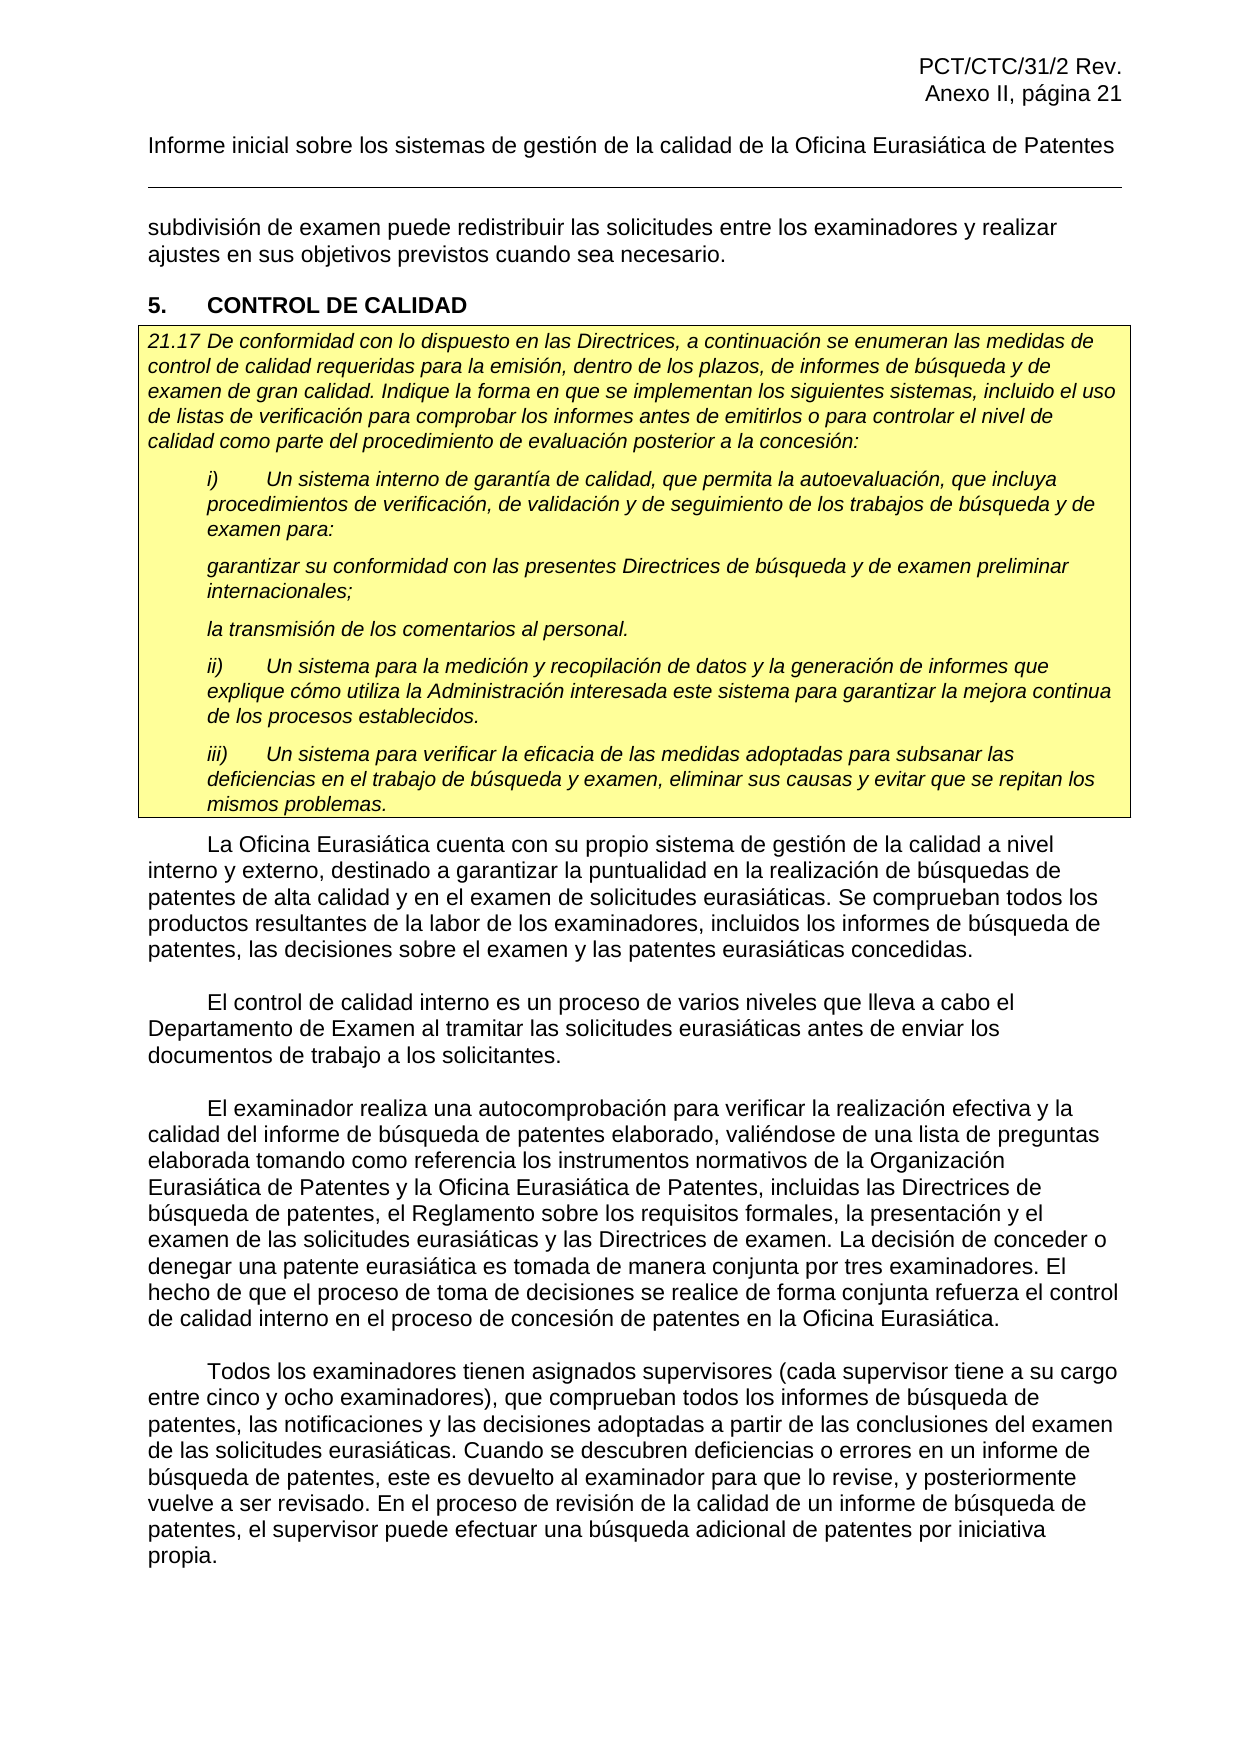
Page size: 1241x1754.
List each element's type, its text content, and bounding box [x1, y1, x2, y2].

text iii) Un sistema para verificar la eficacia de las medidas adoptadas para subsanar las deficiencias en el trabajo de búsqueda y examen, eliminar sus causas y evitar que se repitan los mismos problemas. [139, 737, 1130, 817]
text ii) Un sistema para la medición y recopilación de datos y la generación de informes que explique cómo utiliza la Administración interesada este sistema para garantizar la mejora continua de los procesos establecidos. [139, 650, 1130, 728]
text la transmisión de los comentarios al personal. [139, 612, 1130, 640]
text El control de calidad interno es un proceso de varios niveles que lleva a cabo el Departamento de Examen al tramitar las solicitudes eurasiáticas antes de enviar los documentos de trabajo a los solicitantes. [148, 989, 1122, 1068]
text Todos los examinadores tienen asignados supervisores (cada supervisor tiene a su cargo entre cinco y ocho examinadores), que comprueban todos los informes de búsqueda de patentes, las notificaciones y las decisiones adoptadas a partir de las conclusiones del examen de las solicitudes eurasiáticas. Cuando se descubren deficiencias o errores en un informe de búsqueda de patentes, este es devuelto al examinador para que lo revise, y posteriormente vuelve a ser revisado. En el proceso de revisión de la calidad de un informe de búsqueda de patentes, el supervisor puede efectuar una búsqueda adicional de patentes por iniciativa propia. [148, 1358, 1122, 1569]
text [148, 214, 1122, 267]
subtitle 5. CONTROL DE CALIDAD [148, 292, 1122, 318]
text i) Un sistema interno de garantía de calidad, que permita la autoevaluación, que incluya procedimientos de verificación, de validación y de seguimiento de los trabajos de búsqueda y de examen para: [139, 462, 1130, 540]
text El examinador realiza una autocomprobación para verificar la realización efectiva y la calidad del informe de búsqueda de patentes elaborado, valiéndose de una lista de preguntas elaborada tomando como referencia los instrumentos normativos de la Organización Eurasiática de Patentes y la Oficina Eurasiática de Patentes, incluidas las Directrices de búsqueda de patentes, el Reglamento sobre los requisitos formales, la presentación y el examen de las solicitudes eurasiáticas y las Directrices de examen. La decisión de conceder o denegar una patente eurasiática es tomada de manera conjunta por tres examinadores. El hecho de que el proceso de toma de decisiones se realice de forma conjunta refuerza el control de calidad interno en el proceso de concesión de patentes en la Oficina Eurasiática. [148, 1094, 1122, 1332]
text garantizar su conformidad con las presentes Directrices de búsqueda y de examen preliminar internacionales; [139, 550, 1130, 603]
text 21.17 De conformidad con lo dispuesto en las Directrices, a continuación se enumeran las medidas de control de calidad requeridas para la emisión, dentro de los plazos, de informes de búsqueda y de examen de gran calidad. Indique la forma en que se implementan los siguientes sistemas, incluido el uso de listas de verificación para comprobar los informes antes de emitirlos o para controlar el nivel de calidad como parte del procedimiento de evaluación posterior a la concesión: [139, 326, 1130, 453]
text La Oficina Eurasiática cuenta con su propio sistema de gestión de la calidad a nivel interno y externo, destinado a garantizar la puntualidad en la realización de búsquedas de patentes de alta calidad y en el examen de solicitudes eurasiáticas. Se comprueban todos los productos resultantes de la labor de los examinadores, incluidos los informes de búsqueda de patentes, las decisiones sobre el examen y las patentes eurasiáticas concedidas. [148, 831, 1122, 963]
